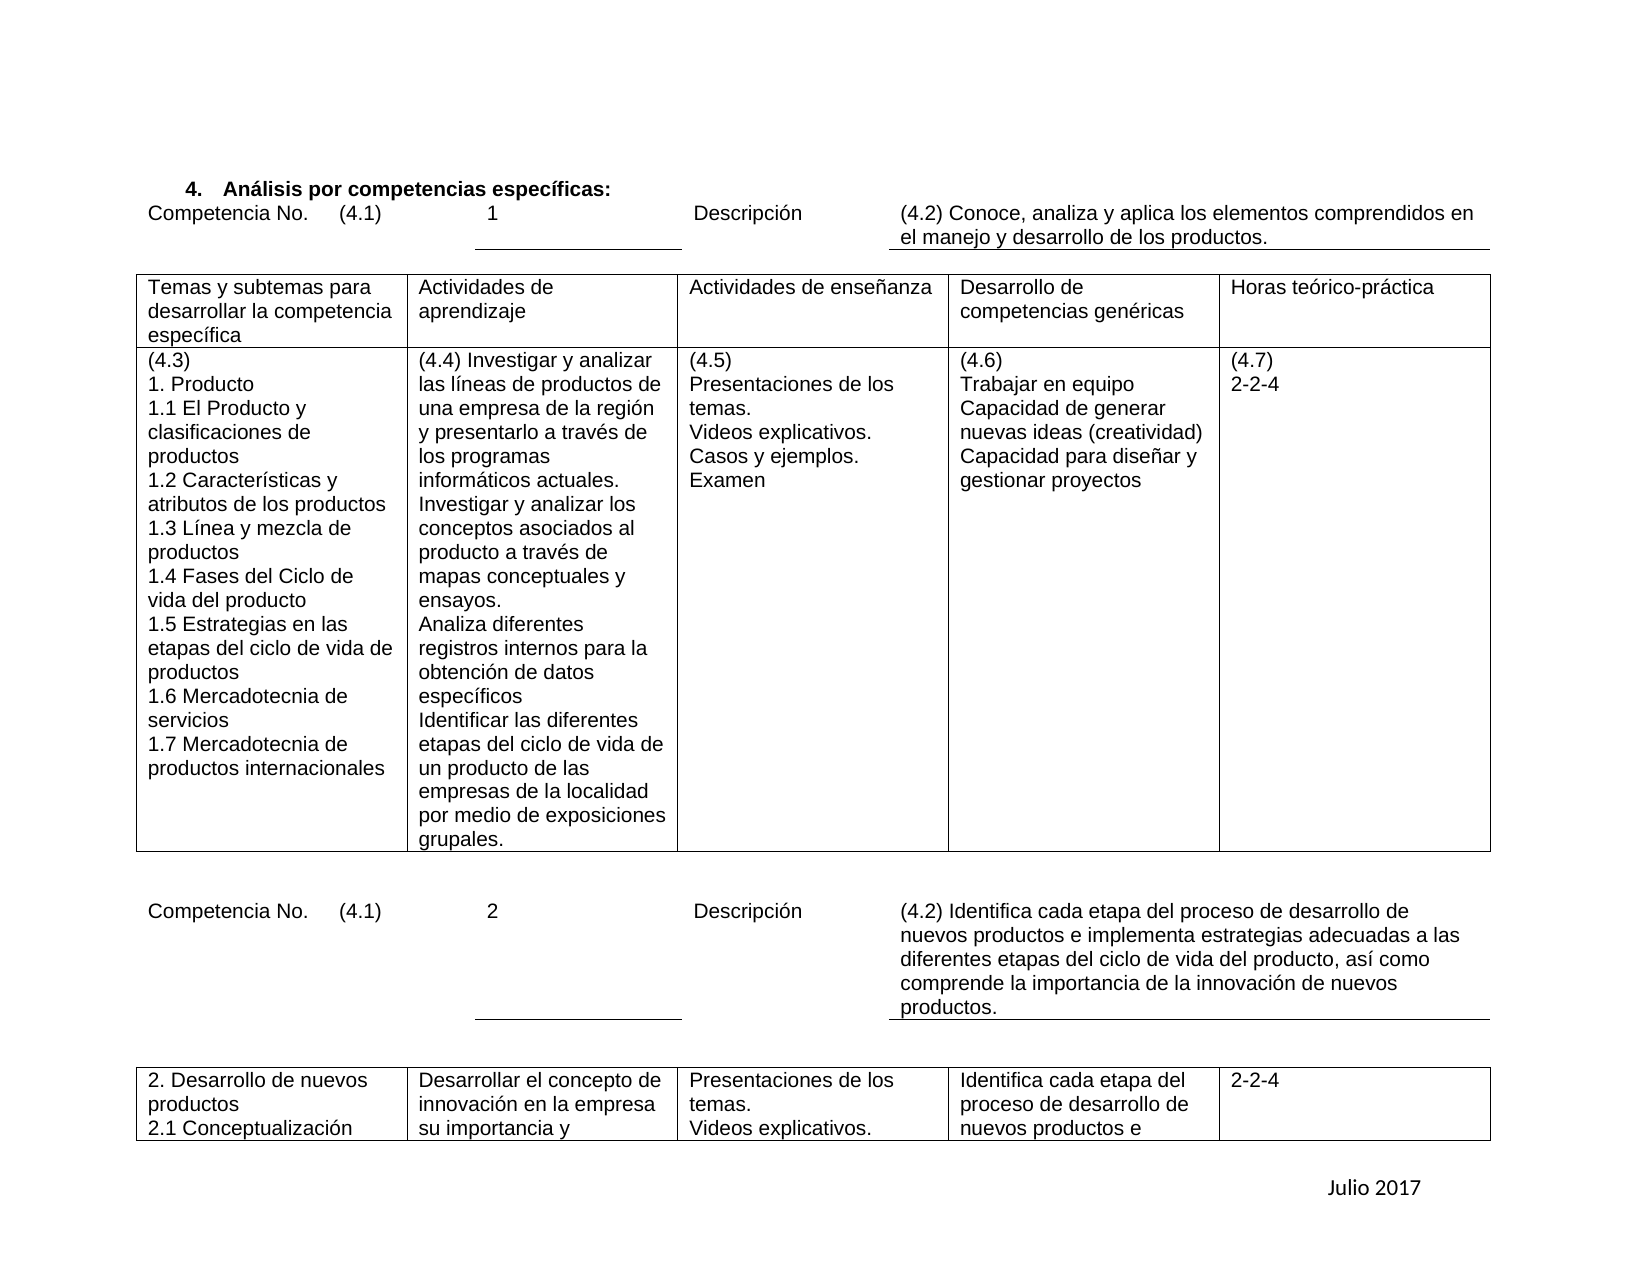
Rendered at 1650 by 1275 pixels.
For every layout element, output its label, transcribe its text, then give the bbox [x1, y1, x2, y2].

table_header (4.2) Conoce, analiza y aplica los elementos comprendidos en el manejo y desarrollo de los productos. [889, 201, 1490, 249]
table_header (4.1) [328, 899, 475, 1019]
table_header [137, 1068, 407, 1140]
table_header Desarrollo de competencias genéricas [949, 275, 1219, 347]
table_header Competencia No. [136, 201, 328, 249]
table_header Actividades de enseñanza [678, 275, 948, 347]
table_header Horas teórico-práctica [1220, 275, 1490, 347]
table_cell (4.3) 1. Producto 1.1 El Producto y clasificaciones de productos 1.2 Características y atributos de los productos 1.3 Línea y mezcla de productos 1.4 Fases del Ciclo de vida del producto 1.5 Estrategias en las etapas del ciclo de vida de productos 1.6 Mercadotecnia de servicios 1.7 Mercadotecnia de productos internacionales [137, 348, 407, 851]
table_header Descripción [682, 201, 889, 249]
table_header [949, 1068, 1219, 1140]
list Análisis por competencias específicas: [185, 177, 1502, 201]
table_header 2 [475, 899, 682, 1019]
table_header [678, 1068, 948, 1140]
table_header Descripción [682, 899, 889, 1019]
table_header Competencia No. [136, 899, 328, 1019]
table_cell (4.6) Trabajar en equipo Capacidad de generar nuevas ideas (creatividad) Capacidad para diseñar y gestionar proyectos [949, 348, 1219, 851]
table_header Actividades de aprendizaje [408, 275, 677, 347]
table_cell (4.4) Investigar y analizar las líneas de productos de una empresa de la región y presentarlo a través de los programas informáticos actuales. Investigar y analizar los conceptos asociados al producto a través de mapas conceptuales y ensayos. Analiza diferentes registros internos para la obtención de datos específicos Identificar las diferentes etapas del ciclo de vida de un producto de las empresas de la localidad por medio de exposiciones grupales. [408, 348, 677, 851]
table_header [408, 1068, 677, 1140]
table_header (4.2) Identifica cada etapa del proceso de desarrollo de nuevos productos e implementa estrategias adecuadas a las diferentes etapas del ciclo de vida del producto, así como comprende la importancia de la innovación de nuevos productos. [889, 899, 1490, 1019]
table_cell (4.5) Presentaciones de los temas. Videos explicativos. Casos y ejemplos. Examen [678, 348, 948, 851]
table_header 1 [475, 201, 682, 249]
table_cell (4.7) 2-2-4 [1220, 348, 1490, 851]
table_header Temas y subtemas para desarrollar la competencia específica [137, 275, 407, 347]
table_header (4.1) [328, 201, 475, 249]
table_header 2-2-4 [1220, 1068, 1490, 1140]
